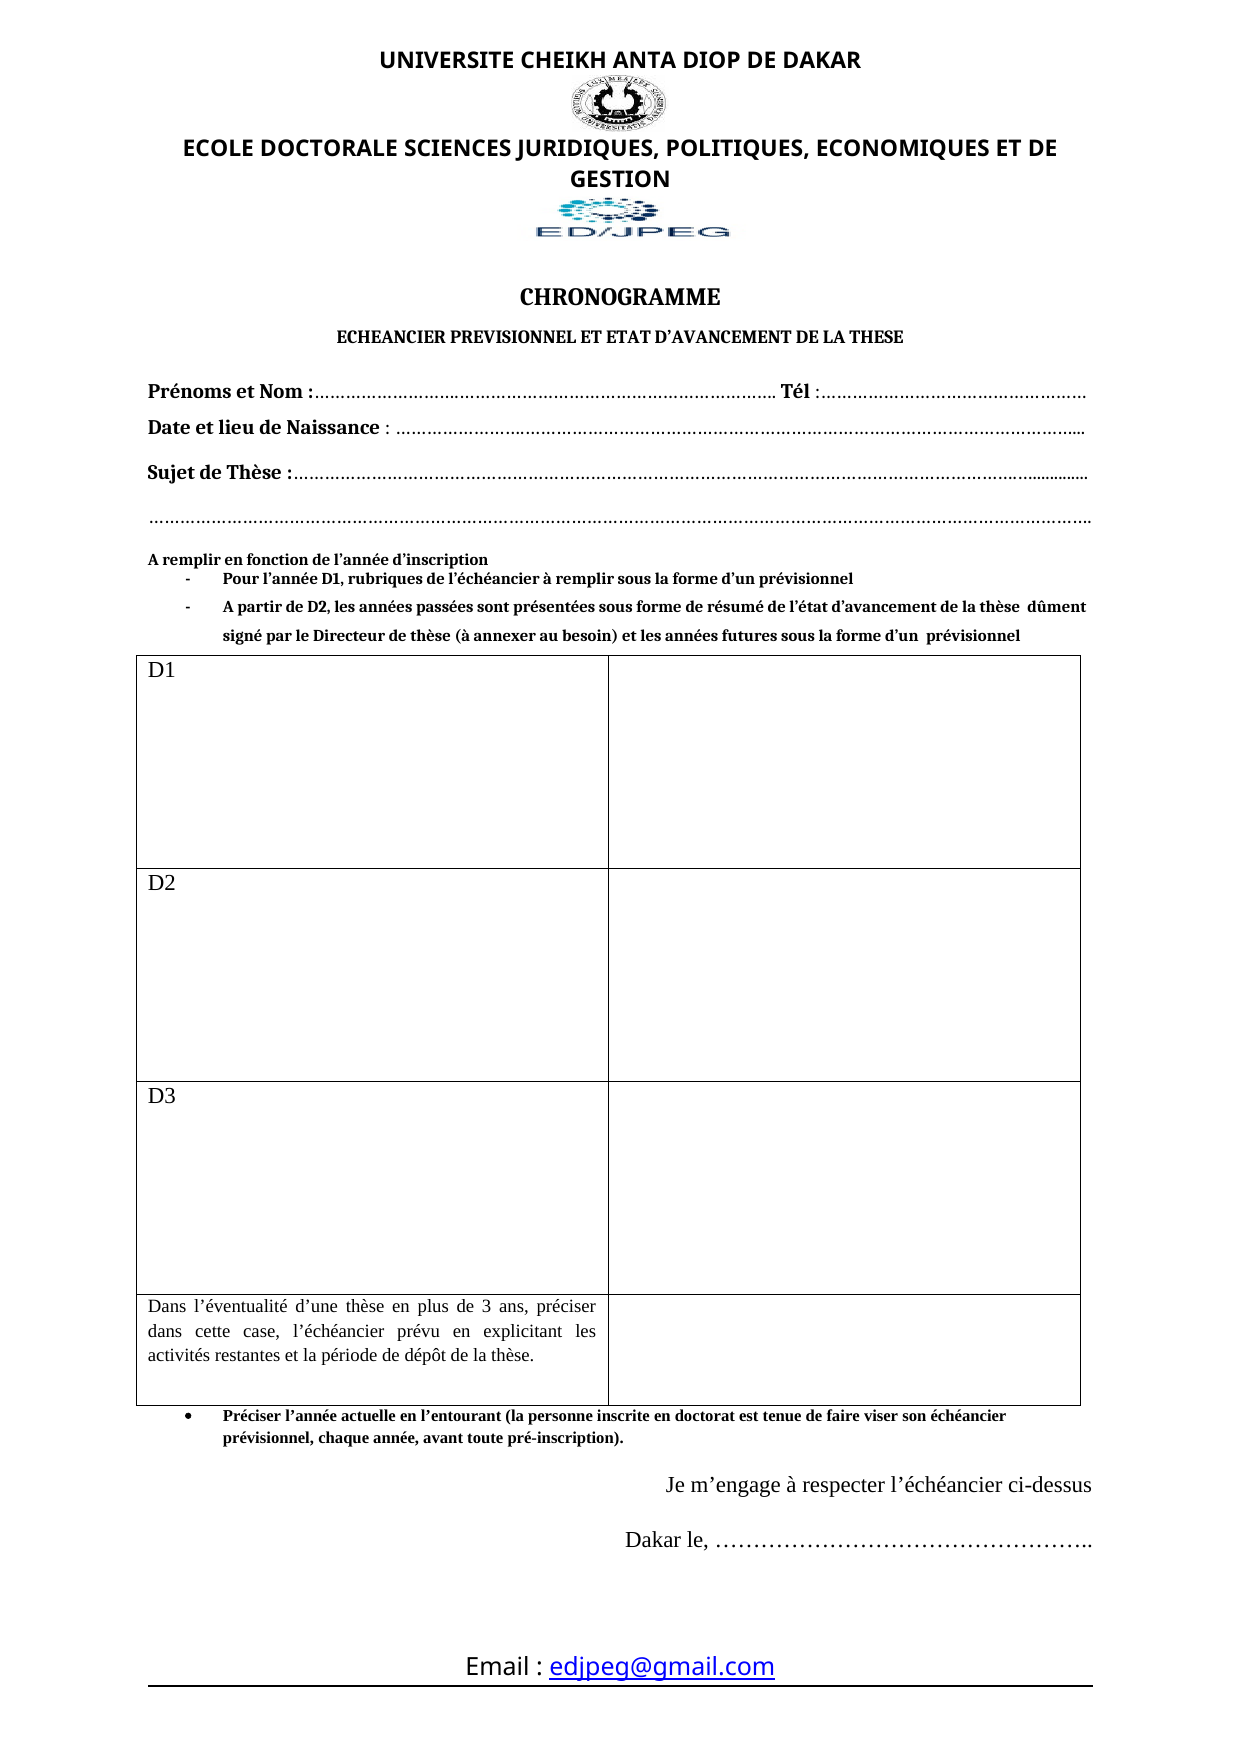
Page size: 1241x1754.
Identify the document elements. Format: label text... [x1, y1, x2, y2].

text Sujet de Thèse :………………………………………………………………………………………………………………………….…............. [148, 460, 1093, 484]
text ECHEANCIER PREVISIONNEL ET ETAT D’AVANCEMENT DE LA THESE [148, 326, 1093, 348]
table_cell Dans l’éventualité d’une thèse en plus de 3 ans, préciser dans cette case, l’échéancier prévu en explicitant les activités restantes et la période de dépôt de la thèse. [137, 1295, 608, 1405]
table_cell [609, 1082, 1080, 1294]
list Préciser l’année actuelle en l’entourant (la personne inscrite en doctorat est tenue de faire viser son échéancier prévisionnel, chaque année, avant toute pré-inscription). [185, 1406, 1093, 1447]
picture [484, 194, 757, 250]
list A partir de D2, les années passées sont présentées sous forme de résumé de l’état d’avancement de la thèse dûment signé par le Directeur de thèse (à annexer au besoin) et les années futures sous la forme d’un prévisionnel [185, 598, 1093, 646]
text Je m’engage à respecter l’échéancier ci-dessus [148, 1471, 1093, 1497]
text CHRONOGRAMME [148, 283, 1093, 312]
table_cell [609, 869, 1080, 1081]
table_header [609, 656, 1080, 868]
text A remplir en fonction de l’année d’inscription [148, 550, 1093, 569]
table_cell D2 [137, 869, 608, 1081]
text ………………………………………………………………………………………………………………………………………………………………. [148, 505, 1093, 529]
table_header D1 [137, 656, 608, 868]
text Dakar le, ………………………………………….. [148, 1526, 1093, 1552]
text Date et lieu de Naissance : …………………….……………………………………………………………………………………………... [148, 416, 1093, 439]
picture [571, 75, 669, 132]
table_cell D3 [137, 1082, 608, 1294]
text Prénoms et Nom :……………………….……………………………………………………. Tél :…………………………………………… [148, 379, 1093, 403]
list Pour l’année D1, rubriques de l’échéancier à remplir sous la forme d’un prévisionnel [185, 569, 1093, 588]
table_cell [609, 1295, 1080, 1405]
